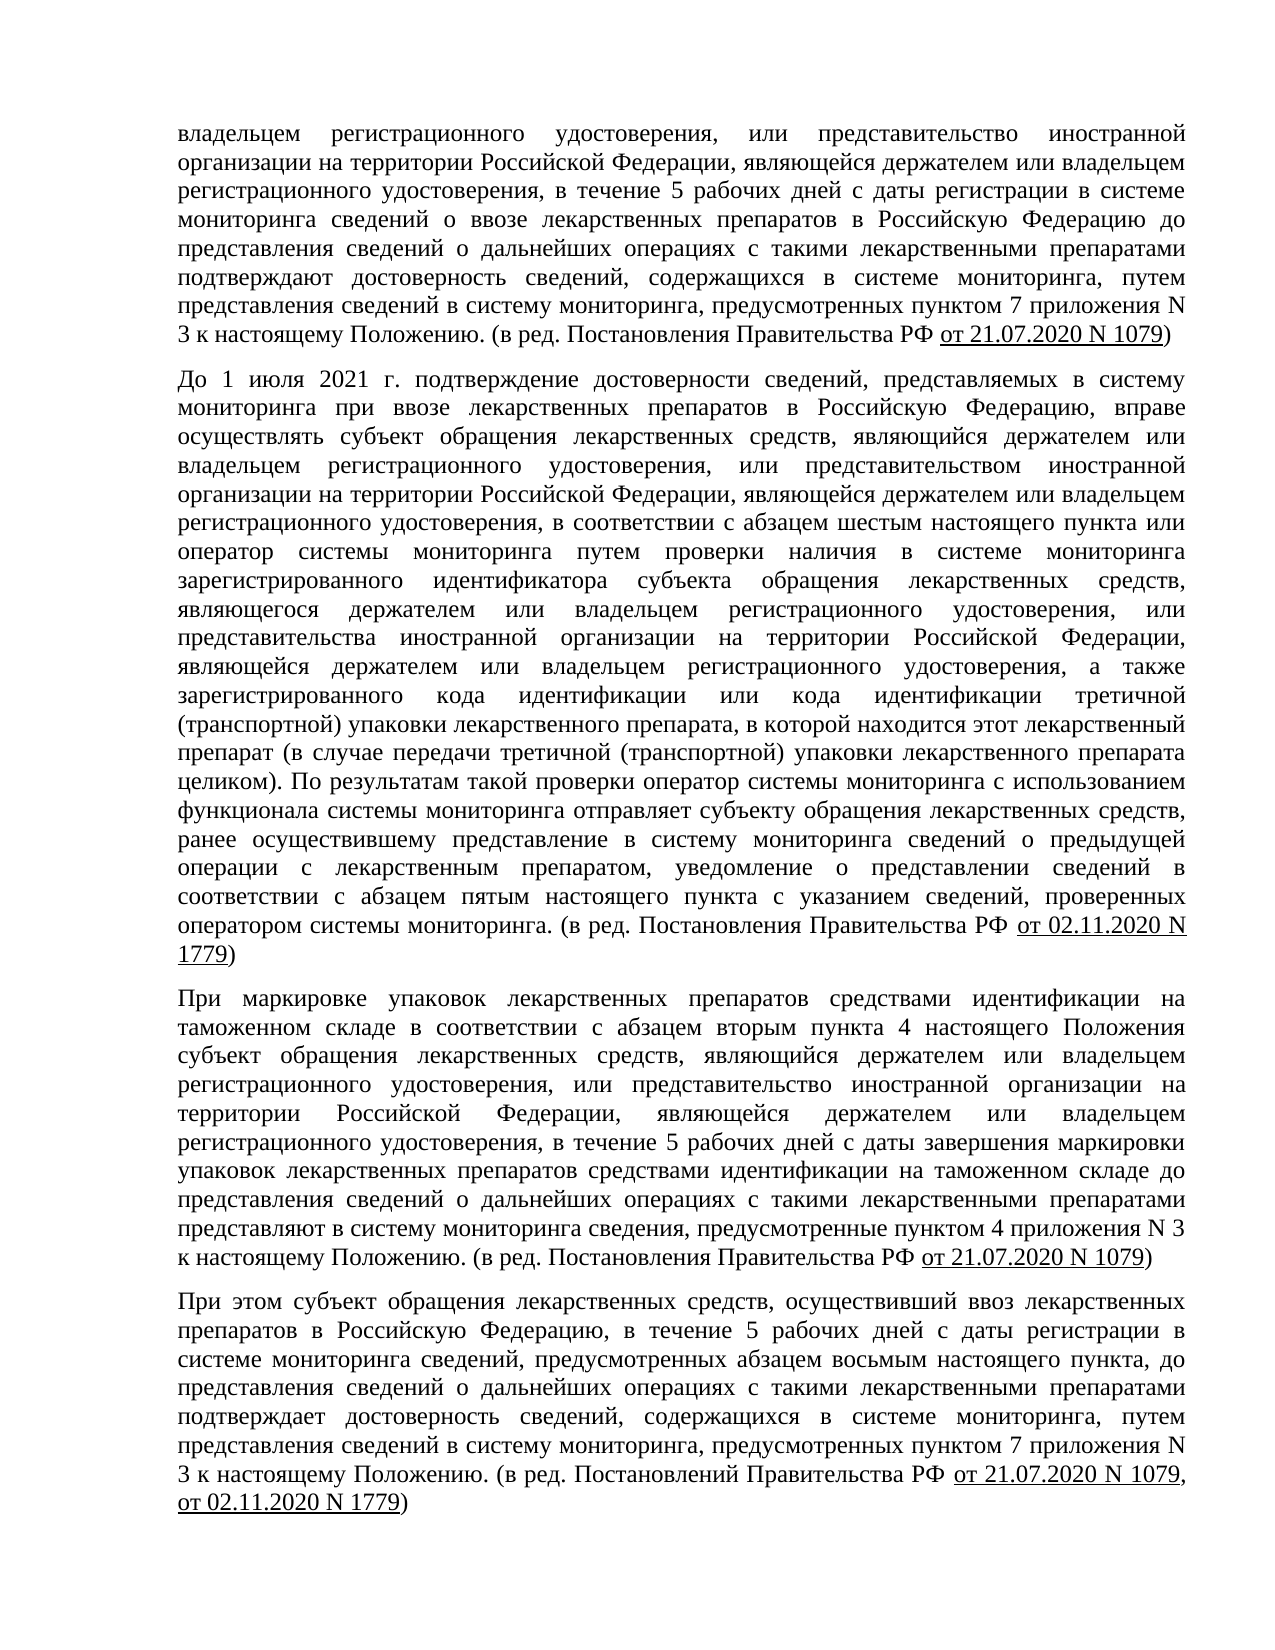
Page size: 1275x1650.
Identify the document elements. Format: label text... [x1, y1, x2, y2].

text До 1 июля 2021 г. подтверждение достоверности сведений, представляемых в систему мониторинга при ввозе лекарственных препаратов в Российскую Федерацию, вправе осуществлять субъект обращения лекарственных средств, являющийся держателем или владельцем регистрационного удостоверения, или представительством иностранной организации на территории Российской Федерации, являющейся держателем или владельцем регистрационного удостоверения, в соответствии с абзацем шестым настоящего пункта или оператор системы мониторинга путем проверки наличия в системе мониторинга зарегистрированного идентификатора субъекта обращения лекарственных средств, являющегося держателем или владельцем регистрационного удостоверения, или представительства иностранной организации на территории Российской Федерации, являющейся держателем или владельцем регистрационного удостоверения, а также зарегистрированного кода идентификации или кода идентификации третичной (транспортной) упаковки лекарственного препарата, в которой находится этот лекарственный препарат (в случае передачи третичной (транспортной) упаковки лекарственного препарата целиком). По результатам такой проверки оператор системы мониторинга с использованием функционала системы мониторинга отправляет субъекту обращения лекарственных средств, ранее осуществившему представление в систему мониторинга сведений о предыдущей операции с лекарственным препаратом, уведомление о представлении сведений в соответствии с абзацем пятым настоящего пункта с указанием сведений, проверенных оператором системы мониторинга. (в ред. Постановления Правительства РФ от 02.11.2020 N 1779) [177, 364, 1186, 967]
text При маркировке упаковок лекарственных препаратов средствами идентификации на таможенном складе в соответствии с абзацем вторым пункта 4 настоящего Положения субъект обращения лекарственных средств, являющийся держателем или владельцем регистрационного удостоверения, или представительство иностранной организации на территории Российской Федерации, являющейся держателем или владельцем регистрационного удостоверения, в течение 5 рабочих дней с даты завершения маркировки упаковок лекарственных препаратов средствами идентификации на таможенном складе до представления сведений о дальнейших операциях с такими лекарственными препаратами представляют в систему мониторинга сведения, предусмотренные пунктом 4 приложения N 3 к настоящему Положению. (в ред. Постановления Правительства РФ от 21.07.2020 N 1079) [177, 983, 1186, 1271]
text При этом субъект обращения лекарственных средств, осуществивший ввоз лекарственных препаратов в Российскую Федерацию, в течение 5 рабочих дней с даты регистрации в системе мониторинга сведений, предусмотренных абзацем восьмым настоящего пункта, до представления сведений о дальнейших операциях с такими лекарственными препаратами подтверждает достоверность сведений, содержащихся в системе мониторинга, путем представления сведений в систему мониторинга, предусмотренных пунктом 7 приложения N 3 к настоящему Положению. (в ред. Постановлений Правительства РФ от 21.07.2020 N 1079, от 02.11.2020 N 1779) [177, 1286, 1186, 1516]
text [177, 118, 1186, 348]
